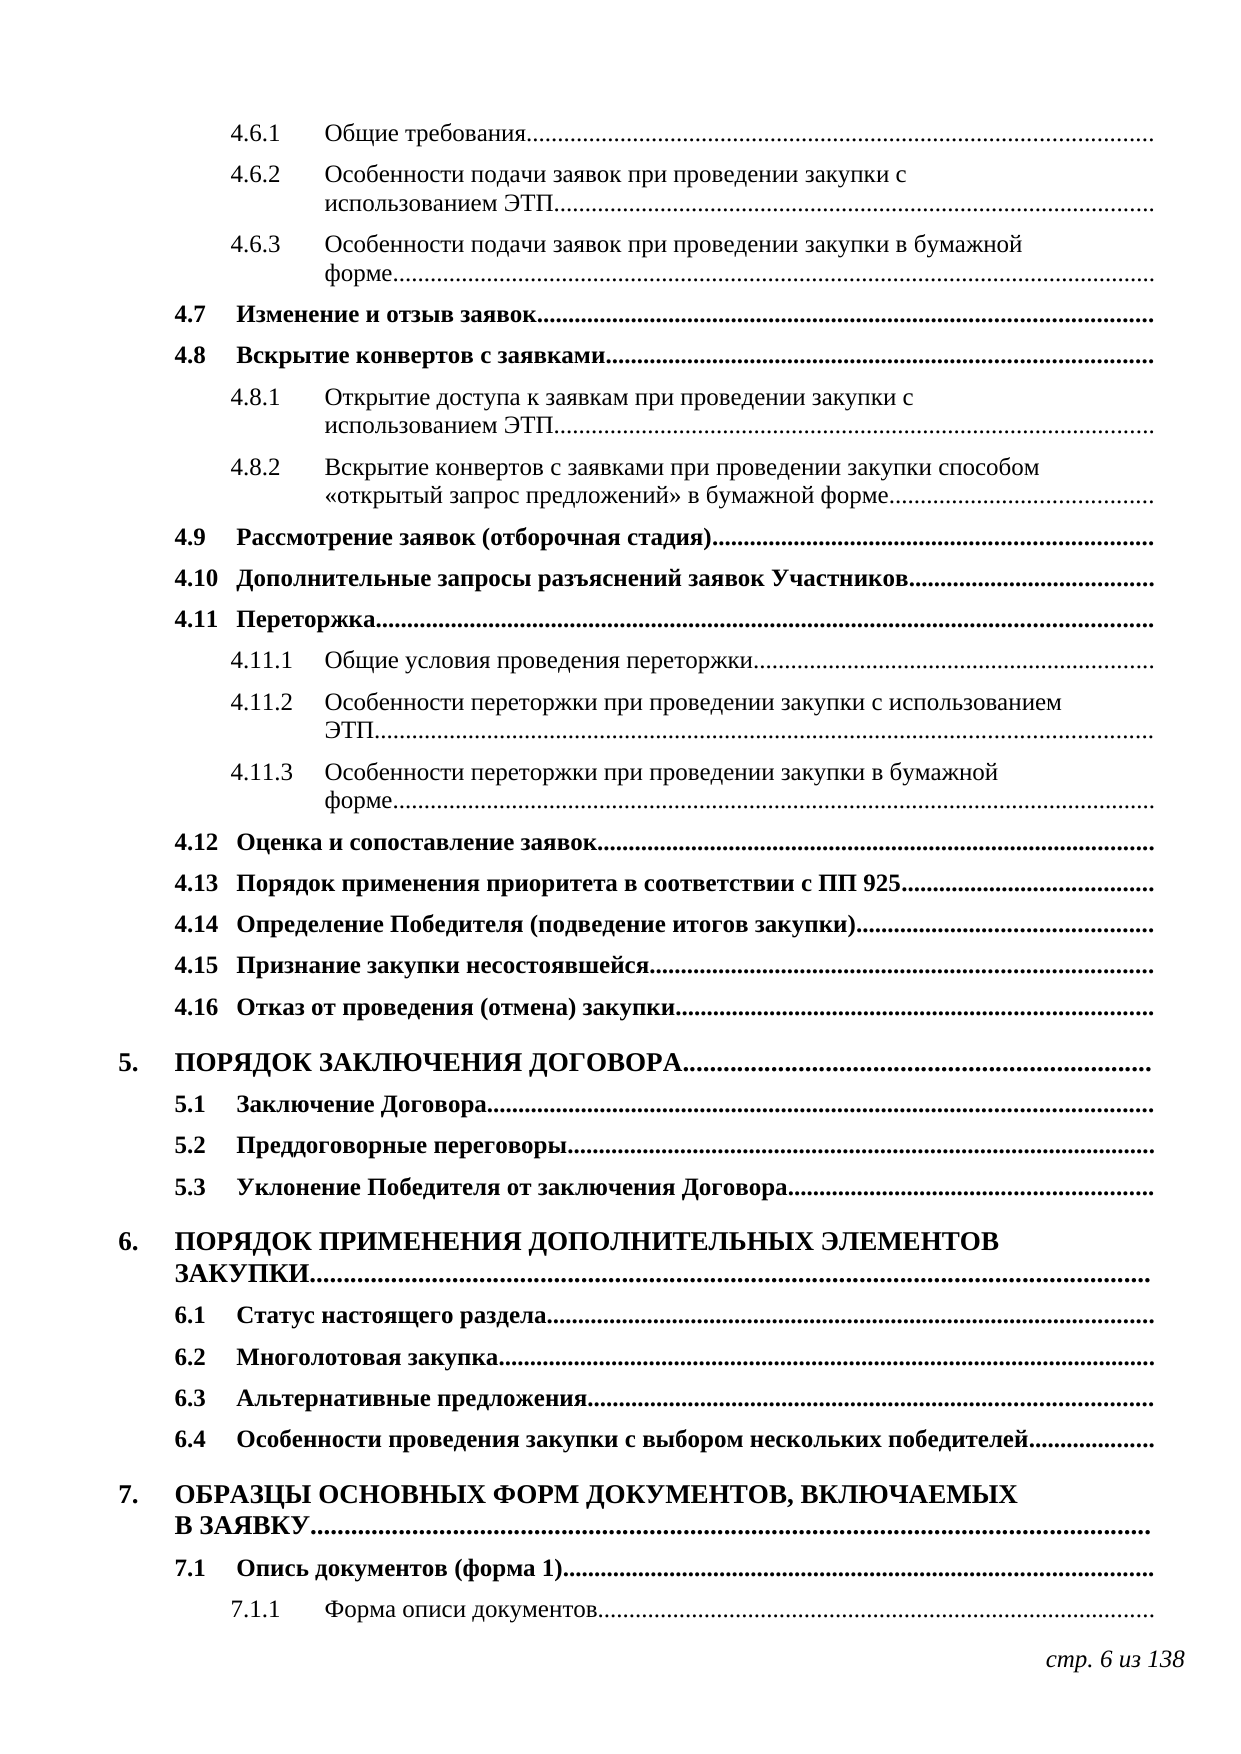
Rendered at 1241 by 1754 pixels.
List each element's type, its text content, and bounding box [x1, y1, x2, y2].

text 6. ПОРЯДОК ПРИМЕНЕНИЯ ДОПОЛНИТЕЛЬНЫХ ЭЛЕМЕНТОВ ЗАКУПКИ 56 [118, 1226, 1063, 1288]
text 5.2 Преддоговорные переговоры 54 [174, 1131, 1093, 1159]
text 5.1 Заключение Договора 53 [174, 1089, 1093, 1118]
text 4.6.2 Особенности подачи заявок при проведении закупки с использованием ЭТП 34 [230, 159, 1063, 217]
text 4.8.2 Вскрытие конвертов с заявками при проведении закупки способом «открытый запрос предложений» в бумажной форме 37 [230, 452, 1063, 509]
text 5.3 Уклонение Победителя от заключения Договора 55 [174, 1172, 1093, 1201]
text 4.15 Признание закупки несостоявшейся 51 [174, 951, 1093, 979]
text 4.7 Изменение и отзыв заявок 36 [174, 299, 1093, 328]
text 4.8.1 Открытие доступа к заявкам при проведении закупки с использованием ЭТП 37 [230, 382, 1063, 439]
text 4.11.3 Особенности переторжки при проведении закупки в бумажной форме 44 [230, 757, 1063, 814]
text 4.6.3 Особенности подачи заявок при проведении закупки в бумажной форме 35 [230, 229, 1063, 287]
text 4.13 Порядок применения приоритета в соответствии с ПП 925 47 [174, 868, 1093, 897]
text 4.6.1 Общие требования 34 [230, 118, 1063, 147]
text 4.10 Дополнительные запросы разъяснений заявок Участников 41 [174, 563, 1093, 592]
text 6.3 Альтернативные предложения 57 [174, 1383, 1093, 1412]
text 7.1.1 Форма описи документов 59 [230, 1594, 1063, 1623]
text 6.4 Особенности проведения закупки с выбором нескольких победителей 57 [174, 1424, 1093, 1453]
text 5. ПОРЯДОК ЗАКЛЮЧЕНИЯ ДОГОВОРА 53 [118, 1046, 1063, 1077]
text 7.1 Опись документов (форма 1) 59 [174, 1553, 1093, 1581]
text 6.1 Статус настоящего раздела 56 [174, 1300, 1093, 1329]
text 4.11.2 Особенности переторжки при проведении закупки с использованием ЭТП 43 [230, 687, 1063, 744]
text 4.12 Оценка и сопоставление заявок 47 [174, 827, 1093, 856]
text 4.8 Вскрытие конвертов с заявками 37 [174, 341, 1093, 369]
text 4.9 Рассмотрение заявок (отборочная стадия) 39 [174, 522, 1093, 551]
text 6.2 Многолотовая закупка 56 [174, 1342, 1093, 1370]
text 4.16 Отказ от проведения (отмена) закупки 51 [174, 992, 1093, 1021]
text 4.11.1 Общие условия проведения переторжки 42 [230, 646, 1063, 674]
text 4.14 Определение Победителя (подведение итогов закупки) 49 [174, 909, 1093, 938]
text 7. ОБРАЗЦЫ ОСНОВНЫХ ФОРМ ДОКУМЕНТОВ, ВКЛЮЧАЕМЫХ В ЗАЯВКУ 59 [118, 1478, 1063, 1540]
text 4.11 Переторжка 42 [174, 604, 1093, 633]
